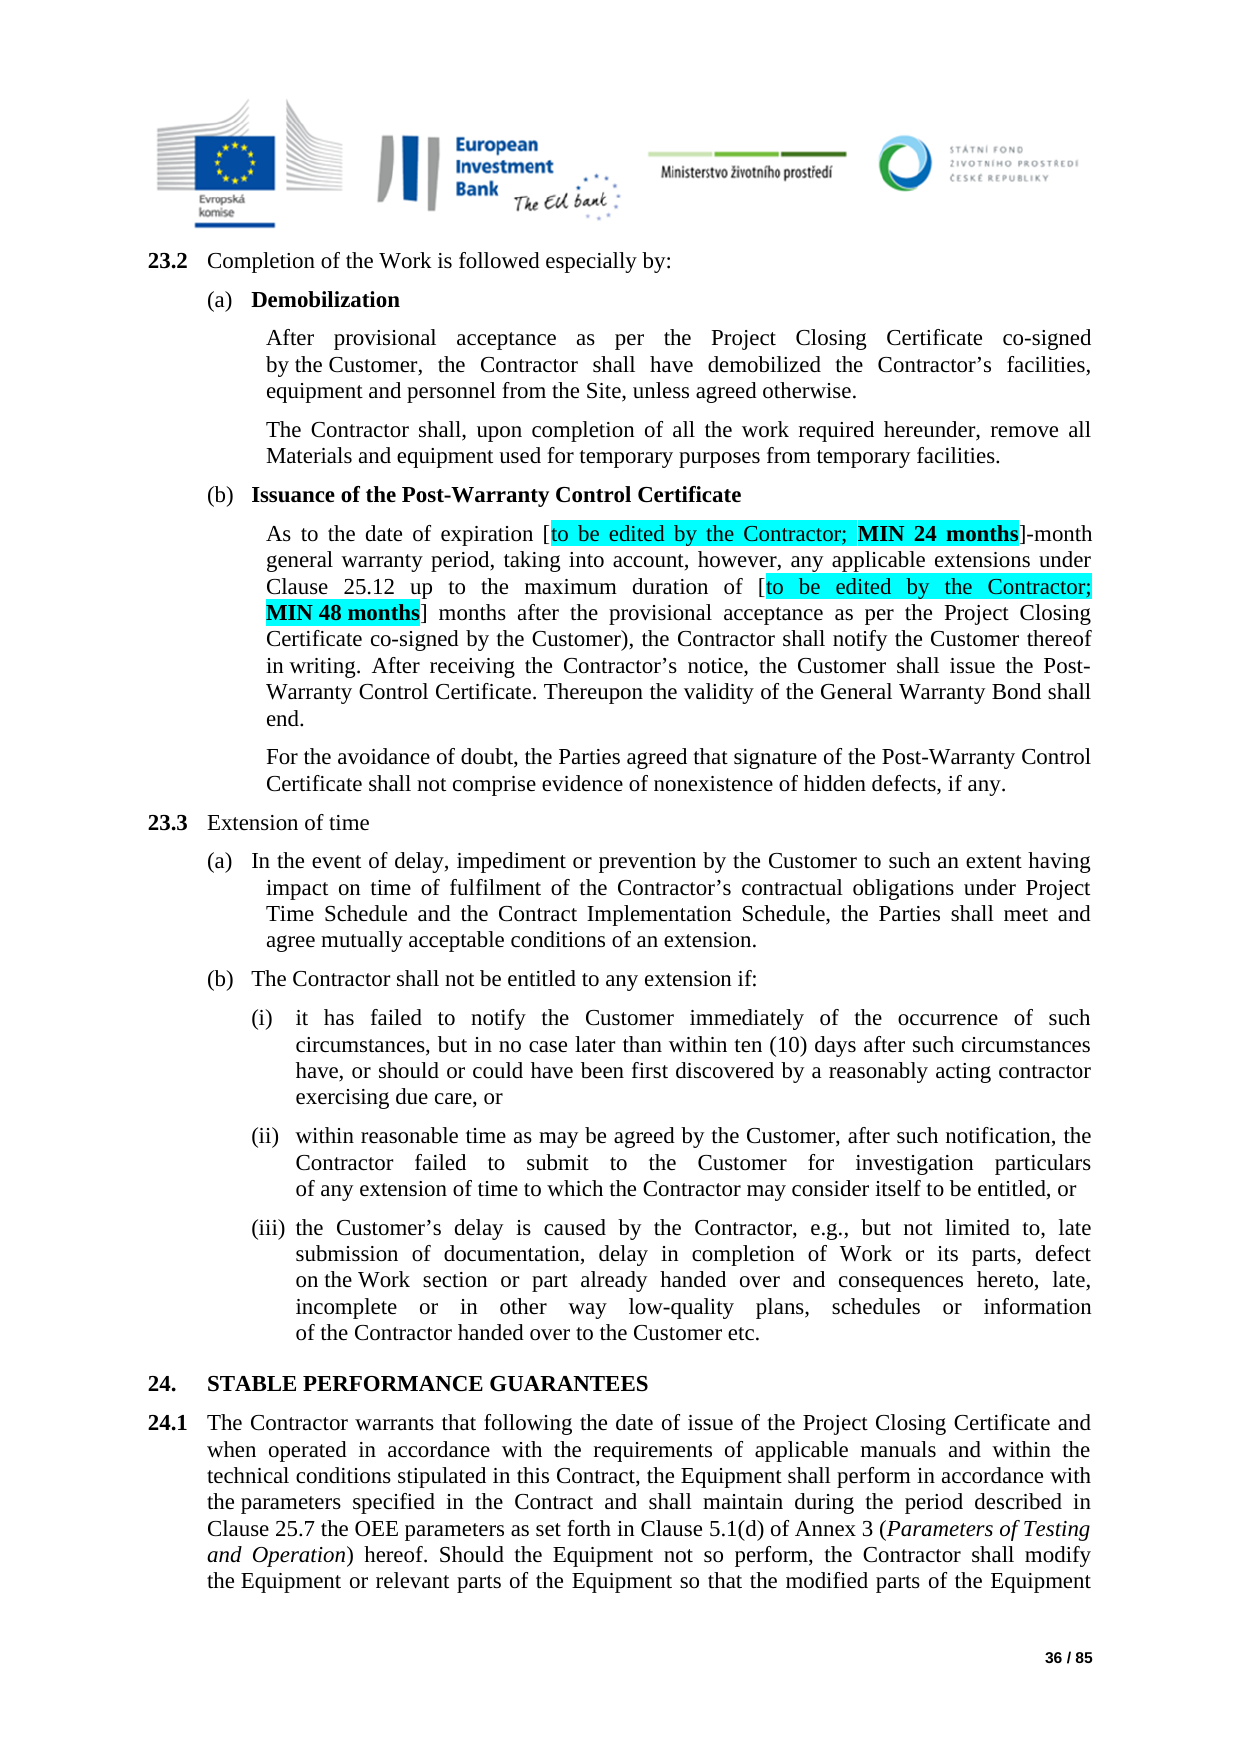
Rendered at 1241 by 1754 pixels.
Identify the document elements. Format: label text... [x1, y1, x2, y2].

text The Contractor shall not be entitled to any extension if: [207, 965, 1092, 992]
text The Contractor shall, upon completion of all the work required hereunder, remove all Materials and equipment used for temporary purposes from temporary facilities. [266, 416, 1092, 469]
text Extension of time [148, 809, 1092, 835]
text it has failed to notify the Customer immediately of the occurrence of such circumstances, but in no case later than within ten (10) days after such circumstances have, or should or could have been first discovered by a reasonably acting contractor exercising due care, or [251, 1004, 1092, 1110]
text within reasonable time as may be agreed by the Customer, after such notification, the Contractor failed to submit to the Customer for investigation particulars of any extension of time to which the Contractor may consider itself to be entitled, or [251, 1122, 1092, 1201]
text For the avoidance of doubt, the Parties agreed that signature of the Post-Warranty Control Certificate shall not comprise evidence of nonexistence of hidden defects, if any. [266, 743, 1092, 796]
text Completion of the Work is followed especially by: [148, 247, 1092, 273]
text As to the date of expiration [to be edited by the Contractor; MIN 24 months]-month general warranty period, taking into account, however, any applicable extensions under Clause 25.12 up to the maximum duration of [to be edited by the Contractor; MIN 48 months] months after the provisional acceptance as per the Project Closing Certificate co-signed by the Customer), the Contractor shall notify the Customer thereof in writing. After receiving the Contractor’s notice, the Customer shall issue the Post-Warranty Control Certificate. Thereupon the validity of the General Warranty Bond shall end. [266, 520, 1092, 731]
picture [147, 87, 1093, 235]
text Issuance of the Post-Warranty Control Certificate [207, 481, 1092, 508]
text After provisional acceptance as per the Project Closing Certificate co-signed by the Customer, the Contractor shall have demobilized the Contractor’s facilities, equipment and personnel from the Site, unless agreed otherwise. [266, 324, 1092, 403]
text STABLE PERFORMANCE GUARANTEES [148, 1371, 1092, 1397]
list Demobilization [207, 286, 1092, 312]
text In the event of delay, impediment or prevention by the Customer to such an extent having impact on time of fulfilment of the Contractor’s contractual obligations under Project Time Schedule and the Contract Implementation Schedule, the Parties shall meet and agree mutually acceptable conditions of an extension. [207, 847, 1092, 953]
text the Customer’s delay is caused by the Contractor, e.g., but not limited to, late submission of documentation, delay in completion of Work or its parts, defect on the Work section or part already handed over and consequences hereto, late, incomplete or in other way low-quality plans, schedules or information of the Contractor handed over to the Customer etc. [251, 1214, 1092, 1346]
